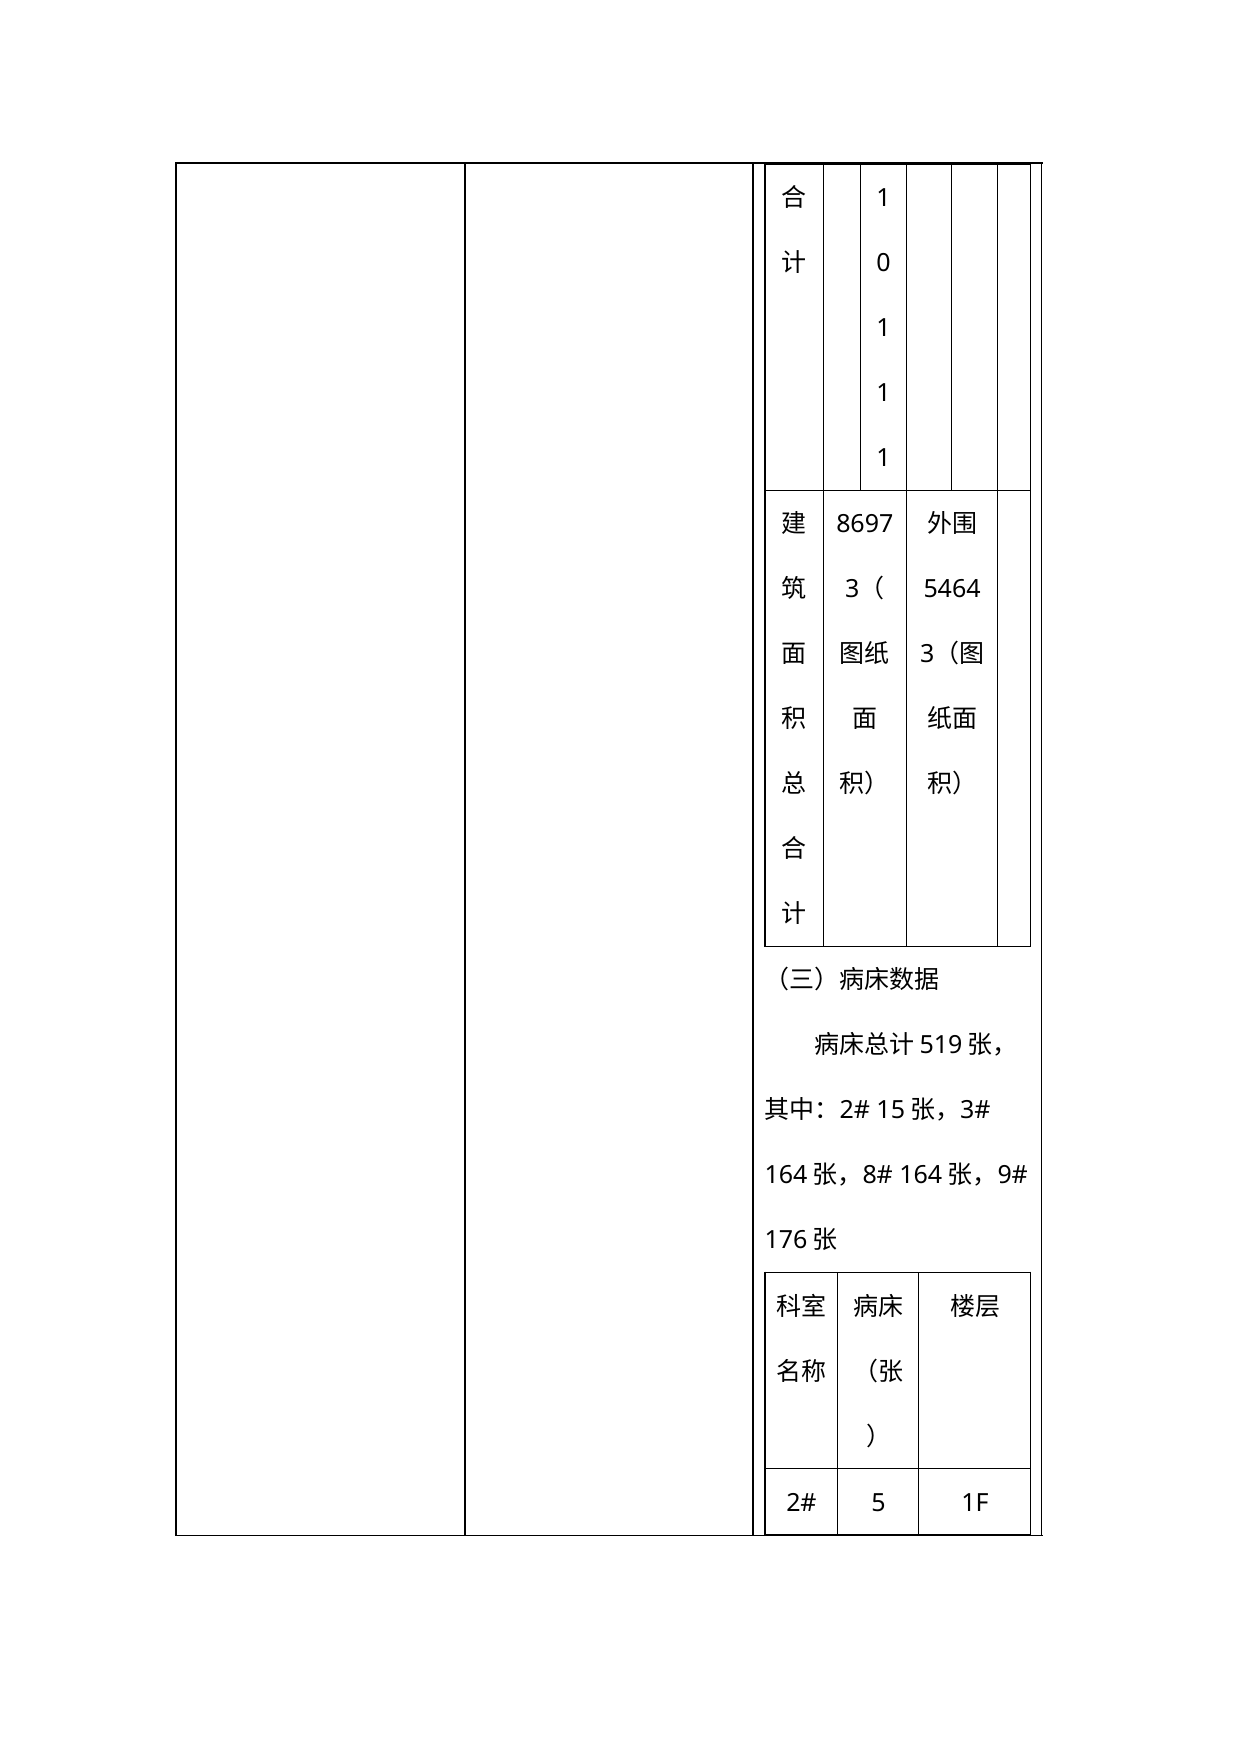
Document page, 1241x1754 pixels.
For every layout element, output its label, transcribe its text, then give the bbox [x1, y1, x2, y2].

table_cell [754, 164, 1041, 1535]
table_cell 1 [177, 164, 464, 1535]
table_cell [466, 164, 752, 1535]
